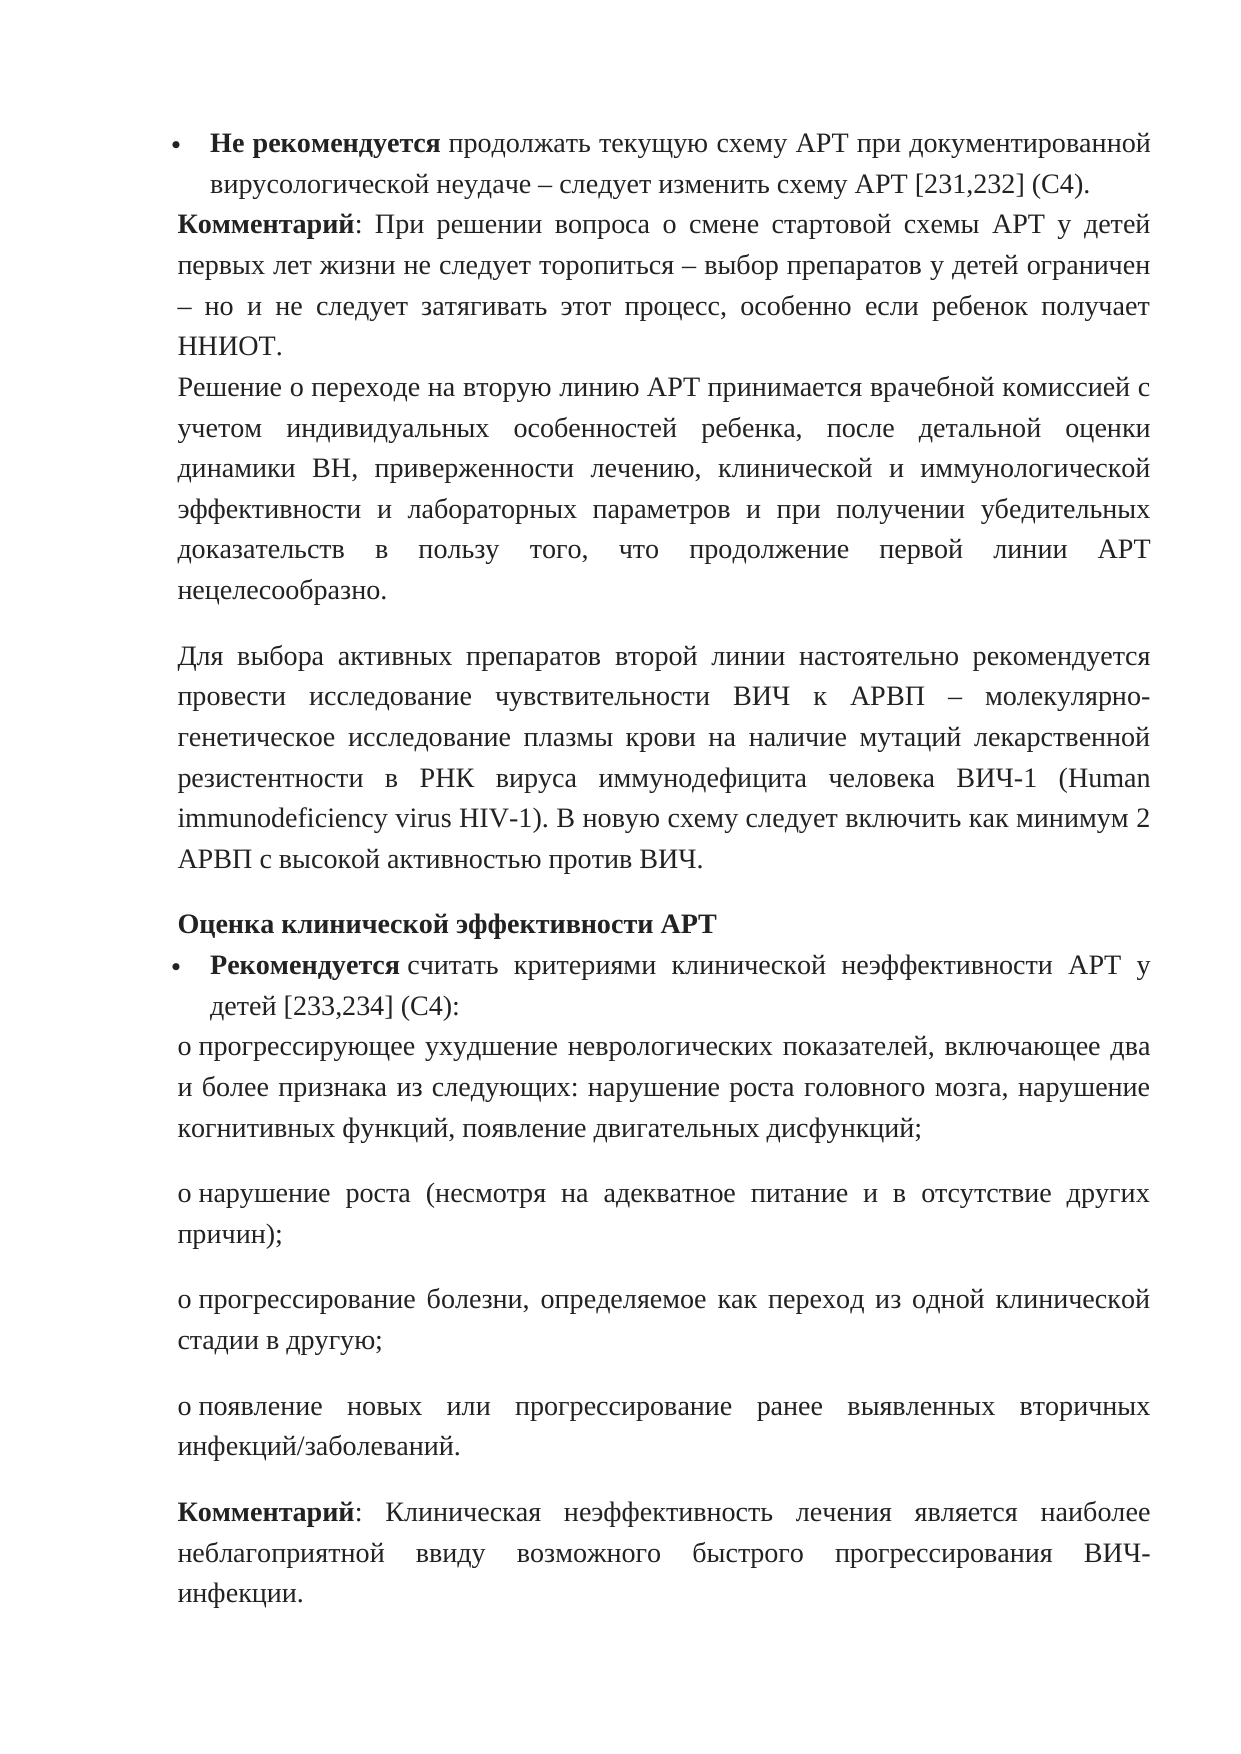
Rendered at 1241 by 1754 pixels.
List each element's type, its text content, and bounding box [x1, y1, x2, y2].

text Комментарий: При решении вопроса о смене стартовой схемы АРТ у детей первых лет жизни не следует торопиться – выбор препаратов у детей ограничен – но и не следует затягивать этот процесс, особенно если ребенок получает ННИОТ. [177, 199, 1152, 362]
text o прогрессирующее ухудшение неврологических показателей, включающее два и более признака из следующих: нарушение роста головного мозга, нарушение когнитивных функций, появление двигательных дисфункций; [177, 1021, 1152, 1143]
text Для выбора активных препаратов второй линии настоятельно рекомендуется провести исследование чувствительности ВИЧ к АРВП – молекулярно-генетическое исследование плазмы крови на наличие мутаций лекарственной резистентности в РНК вируса иммунодефицита человека ВИЧ-1 (Human immunodeficiency virus HIV-1). В новую схему следует включить как минимум 2 АРВП с высокой активностью против ВИЧ. [177, 631, 1152, 874]
list Рекомендуется считать критериями клинической неэффективности АРТ у детей [233,234] (С4): [172, 940, 1152, 1021]
text Оценка клинической эффективности АРТ [177, 899, 1152, 940]
list Не рекомендуется продолжать текущую схему АРТ при документированной вирусологической неудаче – следует изменить схему АРТ [231,232] (С4). [172, 118, 1152, 199]
text o прогрессирование болезни, определяемое как переход из одной клинической стадии в другую; [177, 1274, 1152, 1356]
text o появление новых или прогрессирование ранее выявленных вторичных инфекций/заболеваний. [177, 1381, 1152, 1462]
text o нарушение роста (несмотря на адекватное питание и в отсутствие других причин); [177, 1168, 1152, 1249]
text Комментарий: Клиническая неэффективность лечения является наиболее неблагоприятной ввиду возможного быстрого прогрессирования ВИЧ-инфекции. [177, 1487, 1152, 1609]
text Решение о переходе на вторую линию АРТ принимается врачебной комиссией с учетом индивидуальных особенностей ребенка, после детальной оценки динамики ВН, приверженности лечению, клинической и иммунологической эффективности и лабораторных параметров и при получении убедительных доказательств в пользу того, что продолжение первой линии АРТ нецелесообразно. [177, 362, 1152, 606]
